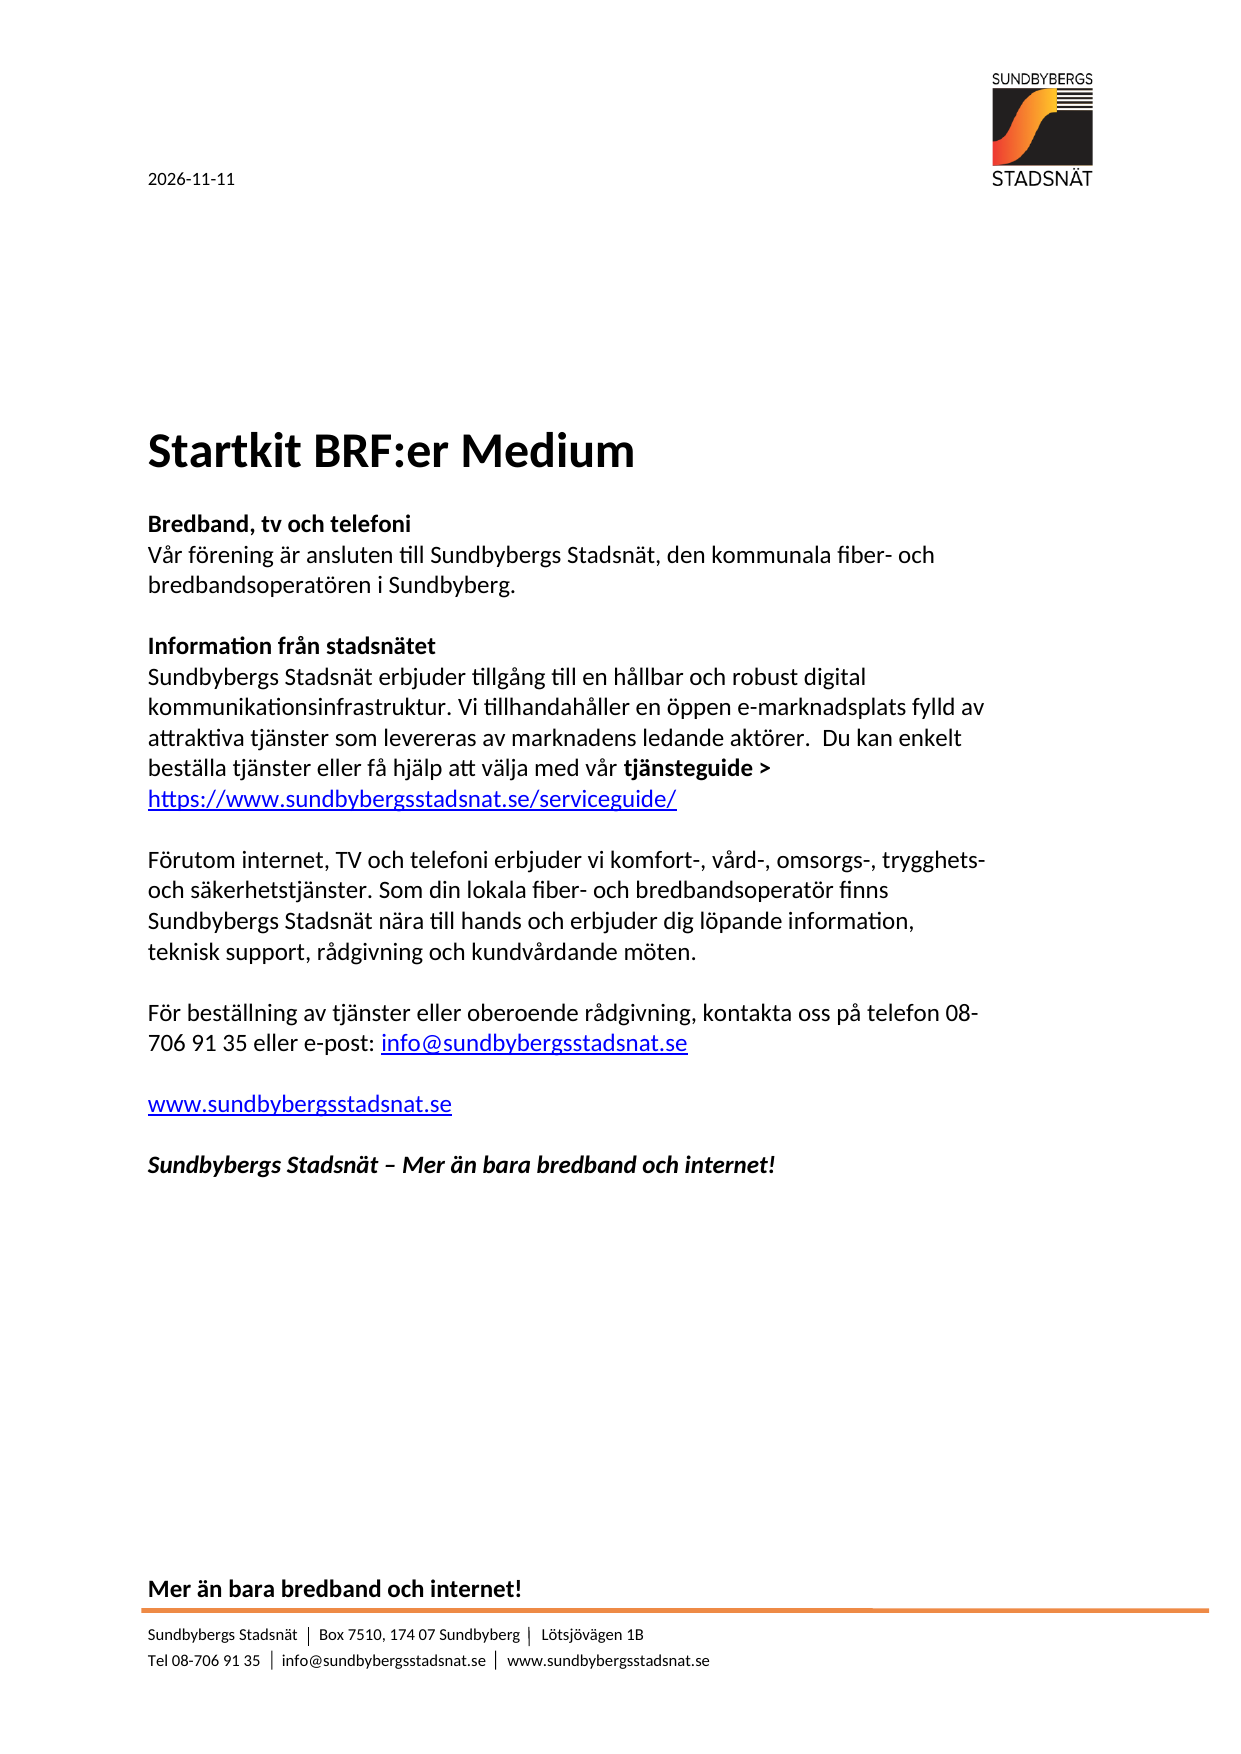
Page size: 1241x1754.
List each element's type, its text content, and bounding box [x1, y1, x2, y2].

text Sundbybergs Stadsnät erbjuder tillgång till en hållbar och robust digital kommunikationsinfrastruktur. Vi tillhandahåller en öppen e-marknadsplats fylld av attraktiva tjänster som levereras av marknadens ledande aktörer. Du kan enkelt beställa tjänster eller få hjälp att välja med vår tjänsteguide > https://www.sundbybergsstadsnat.se/serviceguide/ [148, 661, 987, 813]
text Bredband, tv och telefoni [148, 508, 987, 539]
text Sundbybergs Stadsnät – Mer än bara bredband och internet! [148, 1149, 987, 1180]
text Information från stadsnätet [148, 630, 987, 661]
picture [992, 73, 1093, 186]
text Förutom internet, TV och telefoni erbjuder vi komfort-, vård-, omsorgs-, trygghets- och säkerhetstjänster. Som din lokala fiber- och bredbandsoperatör finns Sundbybergs Stadsnät nära till hands och erbjuder dig löpande information, teknisk support, rådgivning och kundvårdande möten. [148, 844, 987, 966]
text Startkit BRF:er Medium [148, 418, 987, 508]
text www.sundbybergsstadsnat.se [148, 1088, 987, 1119]
text Vår förening är ansluten till Sundbybergs Stadsnät, den kommunala fiber- och bredbandsoperatören i Sundbyberg. [148, 539, 987, 600]
text För beställning av tjänster eller oberoende rådgivning, kontakta oss på telefon 08-706 91 35 eller e-post: info@sundbybergsstadsnat.se [148, 997, 987, 1058]
